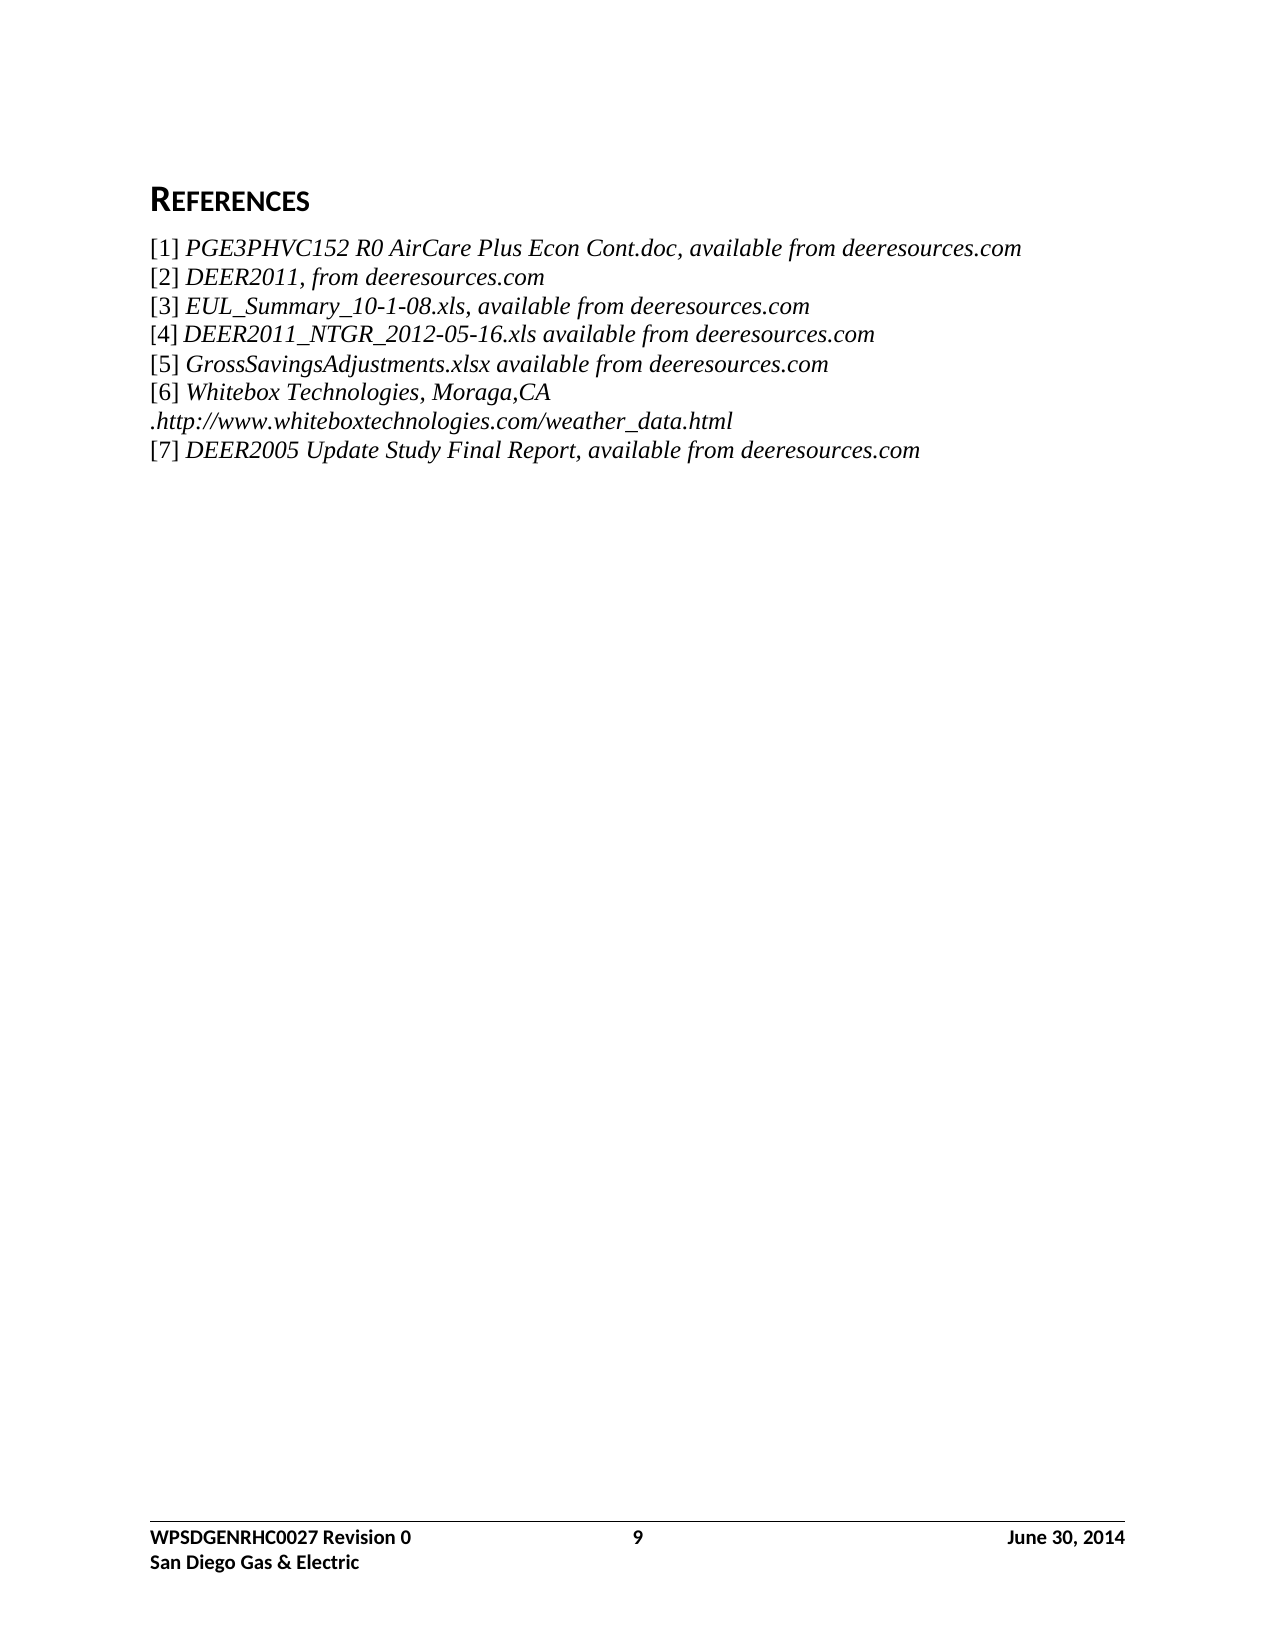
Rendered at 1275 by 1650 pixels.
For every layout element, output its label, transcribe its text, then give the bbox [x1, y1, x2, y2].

text [7] DEER2005 Update Study Final Report, available from deeresources.com [150, 435, 1125, 464]
text [5] GrossSavingsAdjustments.xlsx available from deeresources.com [150, 349, 1125, 377]
text [1] PGE3PHVC152 R0 AirCare Plus Econ Cont.doc, available from deeresources.com [150, 233, 1125, 262]
text [3] EUL_Summary_10-1-08.xls, available from deeresources.com [150, 291, 1125, 319]
text [4] DEER2011_NTGR_2012-05-16.xls available from deeresources.com [150, 319, 1125, 349]
text [6] Whitebox Technologies, Moraga,CA .http://www.whiteboxtechnologies.com/weather_data.html [150, 377, 1125, 435]
text [2] DEER2011, from deeresources.com [150, 262, 1125, 291]
subtitle References [150, 175, 1125, 221]
